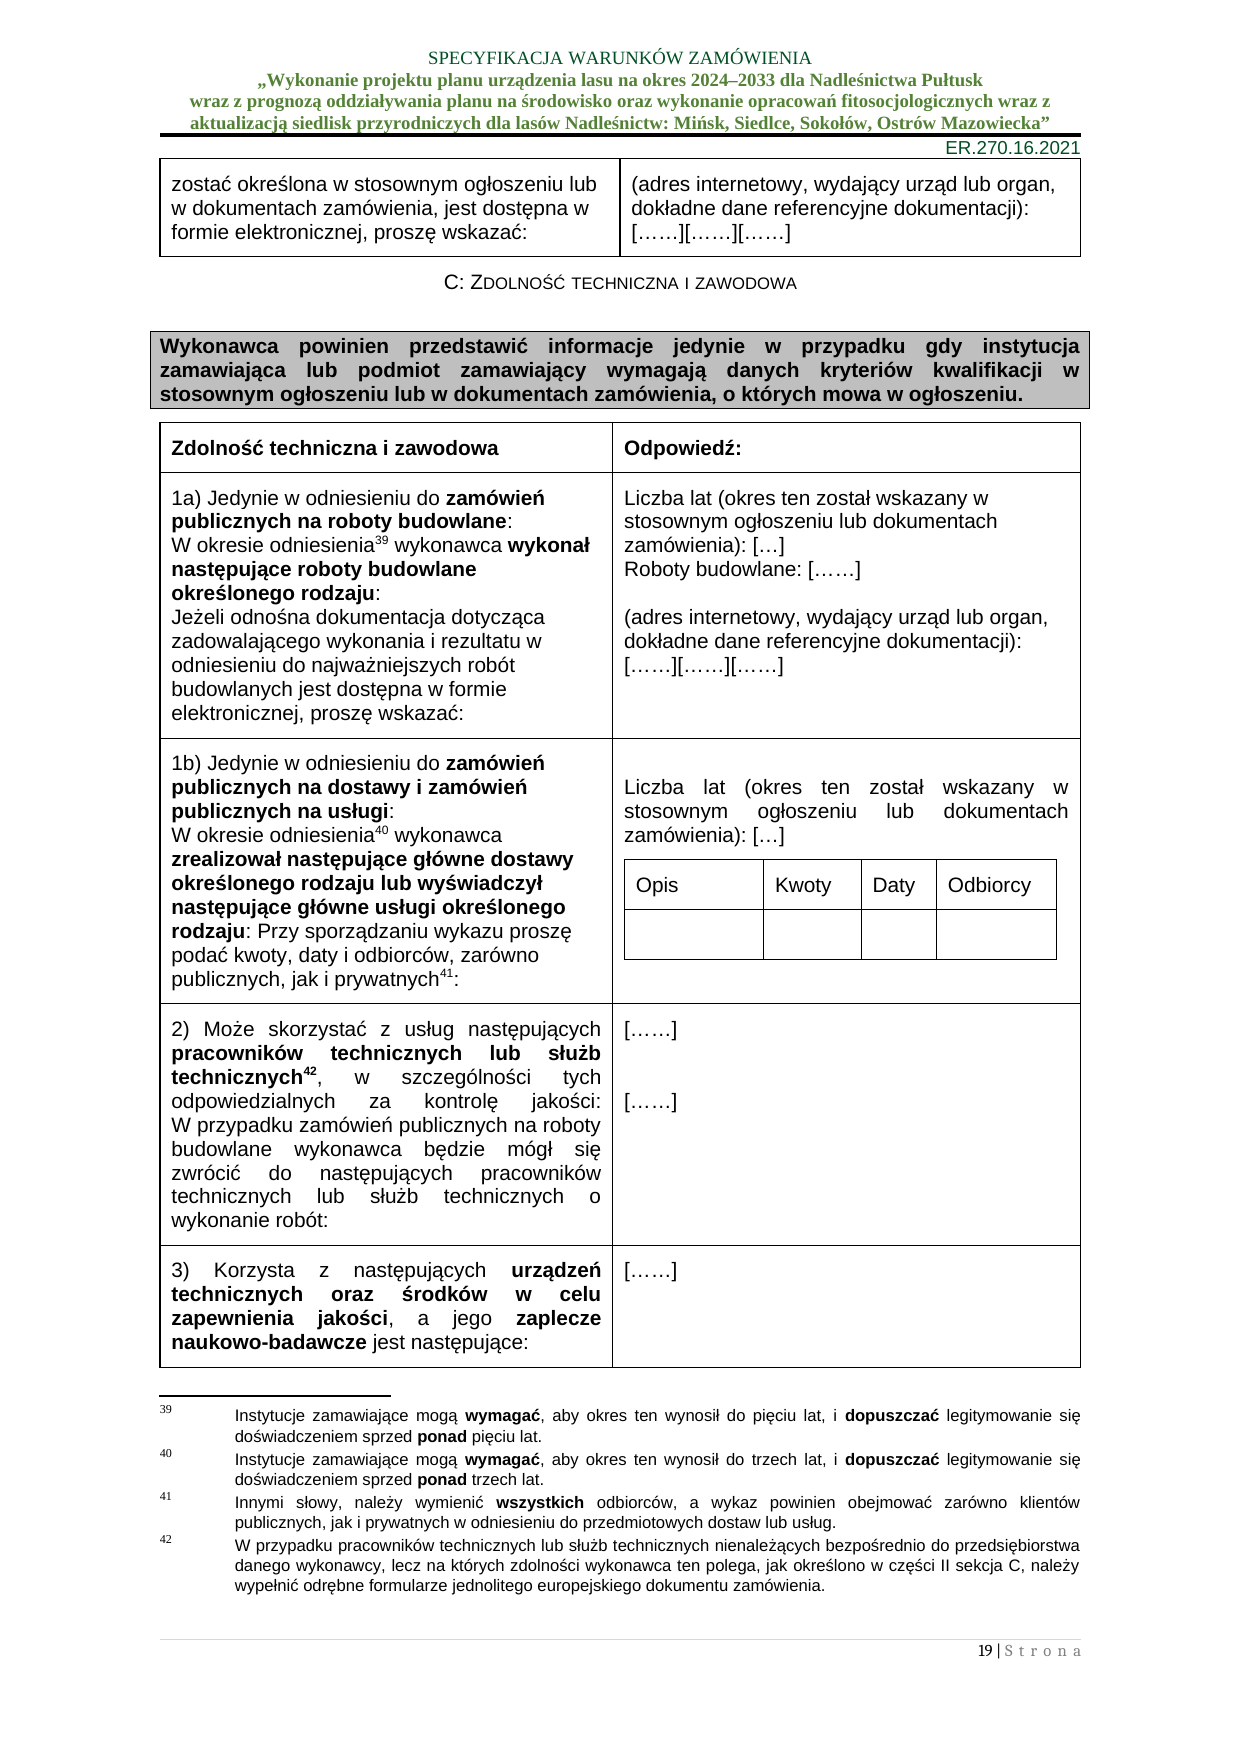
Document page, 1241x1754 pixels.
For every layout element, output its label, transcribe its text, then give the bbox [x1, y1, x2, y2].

table_header Zdolność techniczna i zawodowa [161, 423, 612, 472]
table_cell 3) Korzysta z następujących urządzeń technicznych oraz środków w celu zapewnienia jakości, a jego zaplecze naukowo-badawcze jest następujące: [161, 1246, 612, 1367]
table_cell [161, 159, 619, 256]
table_cell [……] [……] [613, 1004, 1080, 1245]
table_cell [……] [613, 1246, 1080, 1367]
text Wykonawca powinien przedstawić informacje jedynie w przypadku gdy instytucja zamawiająca lub podmiot zamawiający wymagają danych kryteriów kwalifikacji w stosownym ogłoszeniu lub w dokumentach zamówienia, o których mowa w ogłoszeniu. [151, 332, 1089, 408]
table_cell Liczba lat (okres ten został wskazany w stosownym ogłoszeniu lub dokumentach zamówienia): […] [613, 739, 1080, 1003]
table_cell 1a) Jedynie w odniesieniu do zamówień publicznych na roboty budowlane: W okresie odniesienia wykonawca wykonał następujące roboty budowlane określonego rodzaju: Jeżeli odnośna dokumentacja dotycząca zadowalającego wykonania i rezultatu w odniesieniu do najważniejszych robót budowlanych jest dostępna w formie elektronicznej, proszę wskazać: [161, 473, 612, 737]
table_header Odpowiedź: [613, 423, 1080, 472]
table_cell 2) Może skorzystać z usług następujących pracowników technicznych lub służb technicznych, w szczególności tych odpowiedzialnych za kontrolę jakości: W przypadku zamówień publicznych na roboty budowlane wykonawca będzie mógł się zwrócić do następujących pracowników technicznych lub służb technicznych o wykonanie robót: [161, 1004, 612, 1245]
text C: Zdolność techniczna i zawodowa [159, 270, 1081, 294]
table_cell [621, 159, 1080, 256]
table_cell 1b) Jedynie w odniesieniu do zamówień publicznych na dostawy i zamówień publicznych na usługi: W okresie odniesienia wykonawca zrealizował następujące główne dostawy określonego rodzaju lub wyświadczył następujące główne usługi określonego rodzaju: Przy sporządzaniu wykazu proszę podać kwoty, daty i odbiorców, zarówno publicznych, jak i prywatnych: [161, 739, 612, 1003]
table_cell Liczba lat (okres ten został wskazany w stosownym ogłoszeniu lub dokumentach zamówienia): […] Roboty budowlane: [……] (adres internetowy, wydający urząd lub organ, dokładne dane referencyjne dokumentacji): [……][……][……] [613, 473, 1080, 737]
